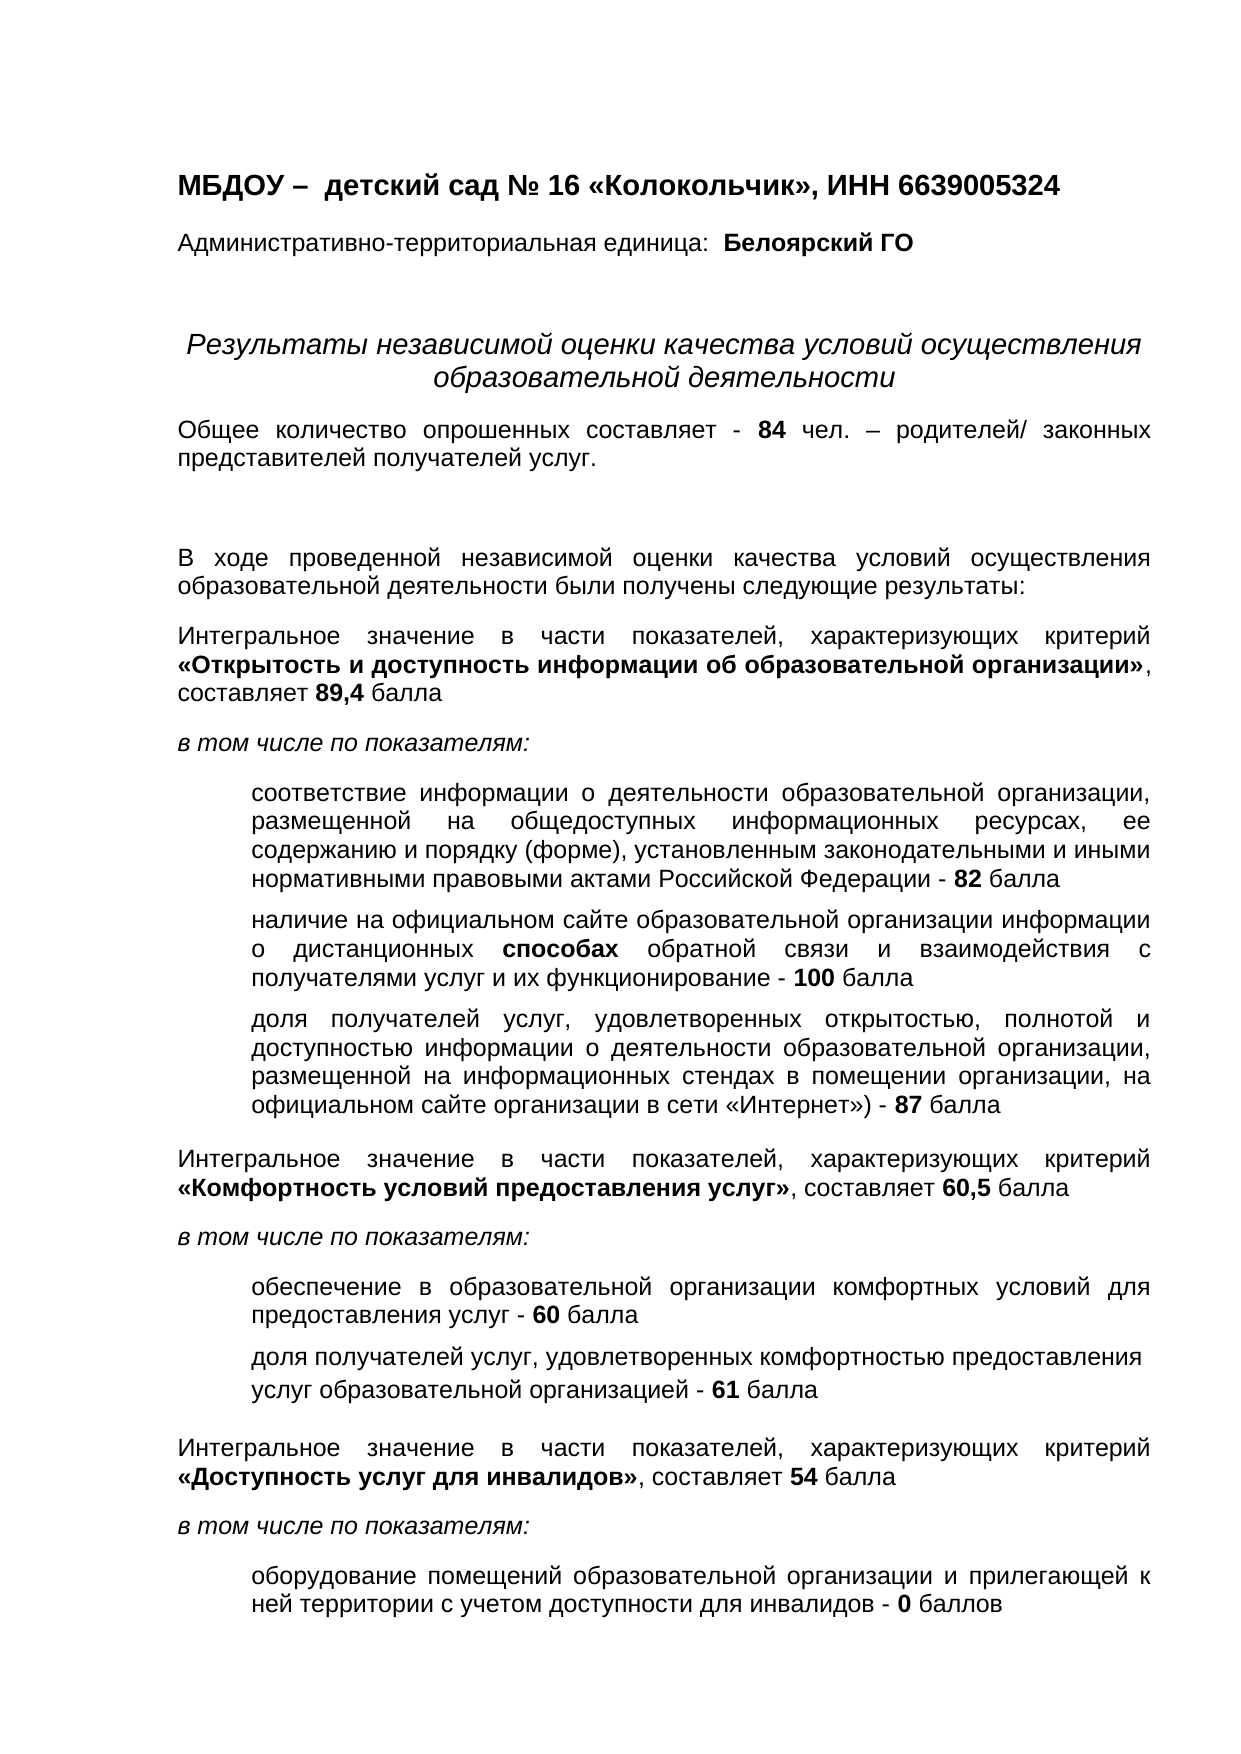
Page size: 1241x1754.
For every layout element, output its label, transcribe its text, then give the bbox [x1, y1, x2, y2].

text доля получателей услуг, удовлетворенных открытостью, полнотой и доступностью информации о деятельности образовательной организации, размещенной на информационных стендах в помещении организации, на официальном сайте организации в сети «Интернет») - 87 балла [251, 1004, 1152, 1119]
text наличие на официальном сайте образовательной организации информации о дистанционных способах обратной связи и взаимодействия с получателями услуг и их функционирование - 100 балла [251, 905, 1152, 991]
text обеспечение в образовательной организации комфортных условий для предоставления услуг - 60 балла [251, 1272, 1152, 1329]
text Интегральное значение в части показателей, характеризующих критерий «Доступность услуг для инвалидов», составляет 54 балла [177, 1433, 1152, 1490]
text Административно-территориальная единица: Белоярский ГО [177, 227, 1152, 256]
text в том числе по показателям: [177, 1511, 1152, 1540]
text Общее количество опрошенных составляет - 84 чел. – родителей/ законных представителей получателей услуг. [177, 414, 1152, 472]
text В ходе проведенной независимой оценки качества условий осуществления образовательной деятельности были получены следующие результаты: [177, 542, 1152, 600]
text соответствие информации о деятельности образовательной организации, размещенной на общедоступных информационных ресурсах, ее содержанию и порядку (форме), установленным законодательными и иными нормативными правовыми актами Российской Федерации - 82 балла [251, 777, 1152, 892]
subtitle МБДОУ – детский сад № 16 «Колокольчик», ИНН 6639005324 [177, 168, 1152, 202]
text Интегральное значение в части показателей, характеризующих критерий «Комфортность условий предоставления услуг», составляет 60,5 балла [177, 1144, 1152, 1201]
text доля получателей услуг, удовлетворенных комфортностью предоставления услуг образовательной организацией - 61 балла [251, 1342, 1152, 1403]
text Интегральное значение в части показателей, характеризующих критерий «Открытость и доступность информации об образовательной организации», составляет 89,4 балла [177, 621, 1152, 707]
text оборудование помещений образовательной организации и прилегающей к ней территории с учетом доступности для инвалидов - 0 баллов [251, 1561, 1152, 1618]
text в том числе по показателям: [177, 728, 1152, 757]
text в том числе по показателям: [177, 1222, 1152, 1251]
text Результаты независимой оценки качества условий осуществления образовательной деятельности [177, 327, 1152, 394]
